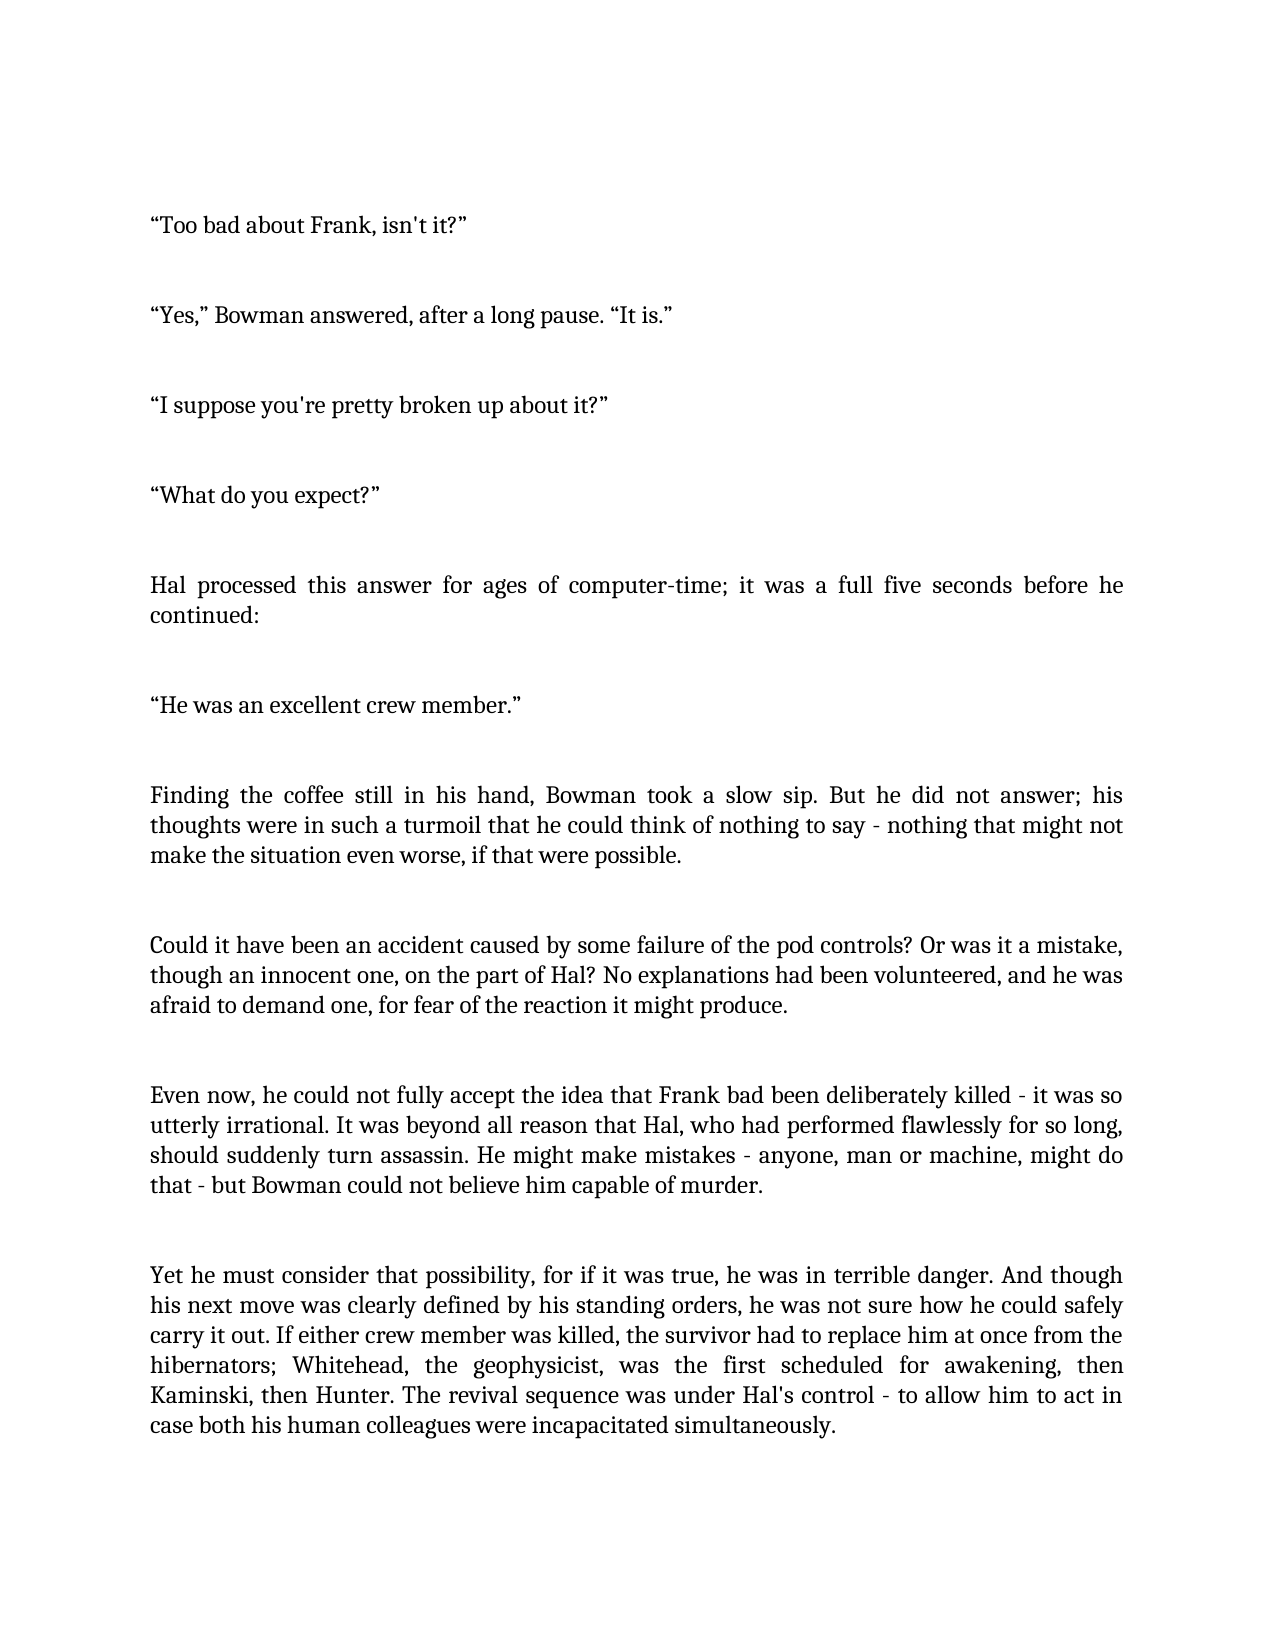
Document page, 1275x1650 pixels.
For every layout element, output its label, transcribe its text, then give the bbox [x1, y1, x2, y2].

text Even now, he could not fully accept the idea that Frank bad been deliberately killed - it was so utterly irrational. It was beyond all reason that Hal, who had performed flawlessly for so long, should suddenly turn assassin. He might make mistakes - anyone, man or machine, might do that - but Bowman could not believe him capable of murder. [150, 1080, 1125, 1200]
text “He was an excellent crew member.” [150, 690, 1125, 720]
text Finding the coffee still in his hand, Bowman took a slow sip. But he did not answer; his thoughts were in such a turmoil that he could think of nothing to say - nothing that might not make the situation even worse, if that were possible. [150, 780, 1125, 870]
text Yet he must consider that possibility, for if it was true, he was in terrible danger. And though his next move was clearly defined by his standing orders, he was not sure how he could safely carry it out. If either crew member was killed, the survivor had to replace him at once from the hibernators; Whitehead, the geophysicist, was the first scheduled for awakening, then Kaminski, then Hunter. The revival sequence was under Hal's control - to allow him to act in case both his human colleagues were incapacitated simultaneously. [150, 1260, 1125, 1440]
text “Too bad about Frank, isn't it?” [150, 210, 1125, 240]
text “Yes,” Bowman answered, after a long pause. “It is.” [150, 300, 1125, 330]
text “What do you expect?” [150, 480, 1125, 510]
text Could it have been an accident caused by some failure of the pod controls? Or was it a mistake, though an innocent one, on the part of Hal? No explanations had been volunteered, and he was afraid to demand one, for fear of the reaction it might produce. [150, 930, 1125, 1020]
text “I suppose you're pretty broken up about it?” [150, 390, 1125, 420]
text Hal processed this answer for ages of computer-time; it was a full five seconds before he continued: [150, 570, 1125, 630]
